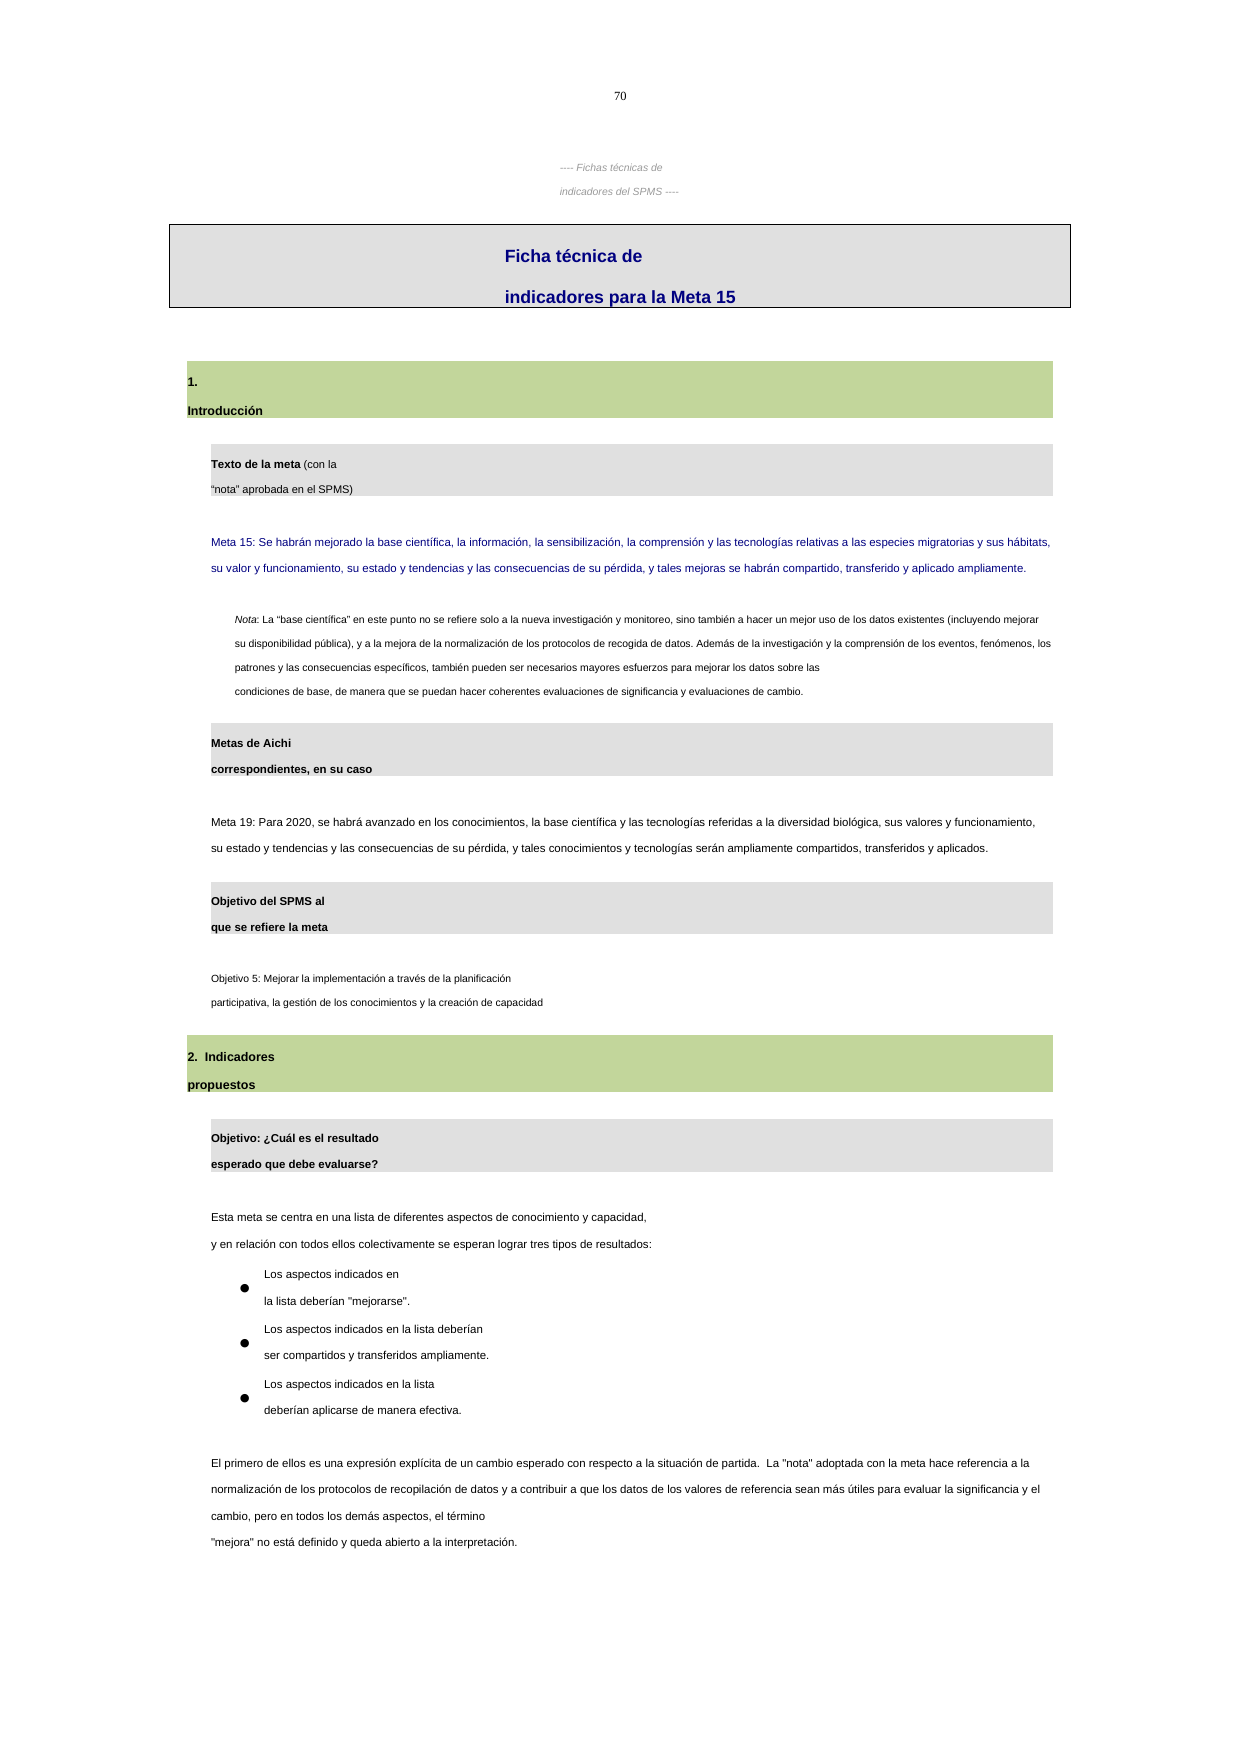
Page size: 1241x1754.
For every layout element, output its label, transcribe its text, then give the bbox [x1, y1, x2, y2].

text Objetivo del SPMS al que se refiere la meta [211, 882, 1053, 934]
text Metas de Aichi correspondientes, en su caso [211, 723, 1053, 776]
text Objetivo 5: Mejorar la implementación a través de la planificación participativa, la gestión de los conocimientos y la creación de capacidad [211, 961, 1053, 1009]
text ---- Fichas técnicas de indicadores del SPMS ---- [187, 150, 1053, 198]
text Objetivo: ¿Cuál es el resultado esperado que debe evaluarse? [211, 1119, 1053, 1172]
list Los aspectos indicados en la lista deberían aplicarse de manera efectiva. [240, 1364, 1053, 1417]
text Esta meta se centra en una lista de diferentes aspectos de conocimiento y capacidad, y en relación con todos ellos colectivamente se esperan lograr tres tipos de resultados: [211, 1198, 1053, 1251]
text Meta 19: Para 2020, se habrá avanzado en los conocimientos, la base científica y las tecnologías referidas a la diversidad biológica, sus valores y funcionamiento, su estado y tendencias y las consecuencias de su pérdida, y tales conocimientos y tecnologías serán ampliamente compartidos, transferidos y aplicados. [211, 803, 1053, 855]
table_header Ficha técnica de indicadores para la Meta 15 [170, 225, 1070, 307]
text Texto de la meta (con la “nota” aprobada en el SPMS) [211, 444, 1053, 496]
list Los aspectos indicados en la lista deberían ser compartidos y transferidos ampliamente. [240, 1309, 1053, 1362]
text El primero de ellos es una expresión explícita de un cambio esperado con respecto a la situación de partida. La "nota" adoptada con la meta hace referencia a la normalización de los protocolos de recopilación de datos y a contribuir a que los datos de los valores de referencia sean más útiles para evaluar la significancia y el cambio, pero en todos los demás aspectos, el término "mejora" no está definido y queda abierto a la interpretación. [211, 1443, 1053, 1549]
list Los aspectos indicados en la lista deberían "mejorarse". [240, 1255, 1053, 1307]
text 1. Introducción [187, 361, 1053, 418]
text Meta 15: Se habrán mejorado la base científica, la información, la sensibilización, la comprensión y las tecnologías relativas a las especies migratorias y sus hábitats, su valor y funcionamiento, su estado y tendencias y las consecuencias de su pérdida, y tales mejoras se habrán compartido, transferido y aplicado ampliamente. [211, 522, 1053, 575]
text 2. Indicadores propuestos [187, 1035, 1053, 1092]
text Nota: La “base científica” en este punto no se refiere solo a la nueva investigación y monitoreo, sino también a hacer un mejor uso de los datos existentes (incluyendo mejorar su disponibilidad pública), y a la mejora de la normalización de los protocolos de recogida de datos. Además de la investigación y la comprensión de los eventos, fenómenos, los patrones y las consecuencias específicos, también pueden ser necesarios mayores esfuerzos para mejorar los datos sobre las condiciones de base, de manera que se puedan hacer coherentes evaluaciones de significancia y evaluaciones de cambio. [234, 601, 1053, 697]
